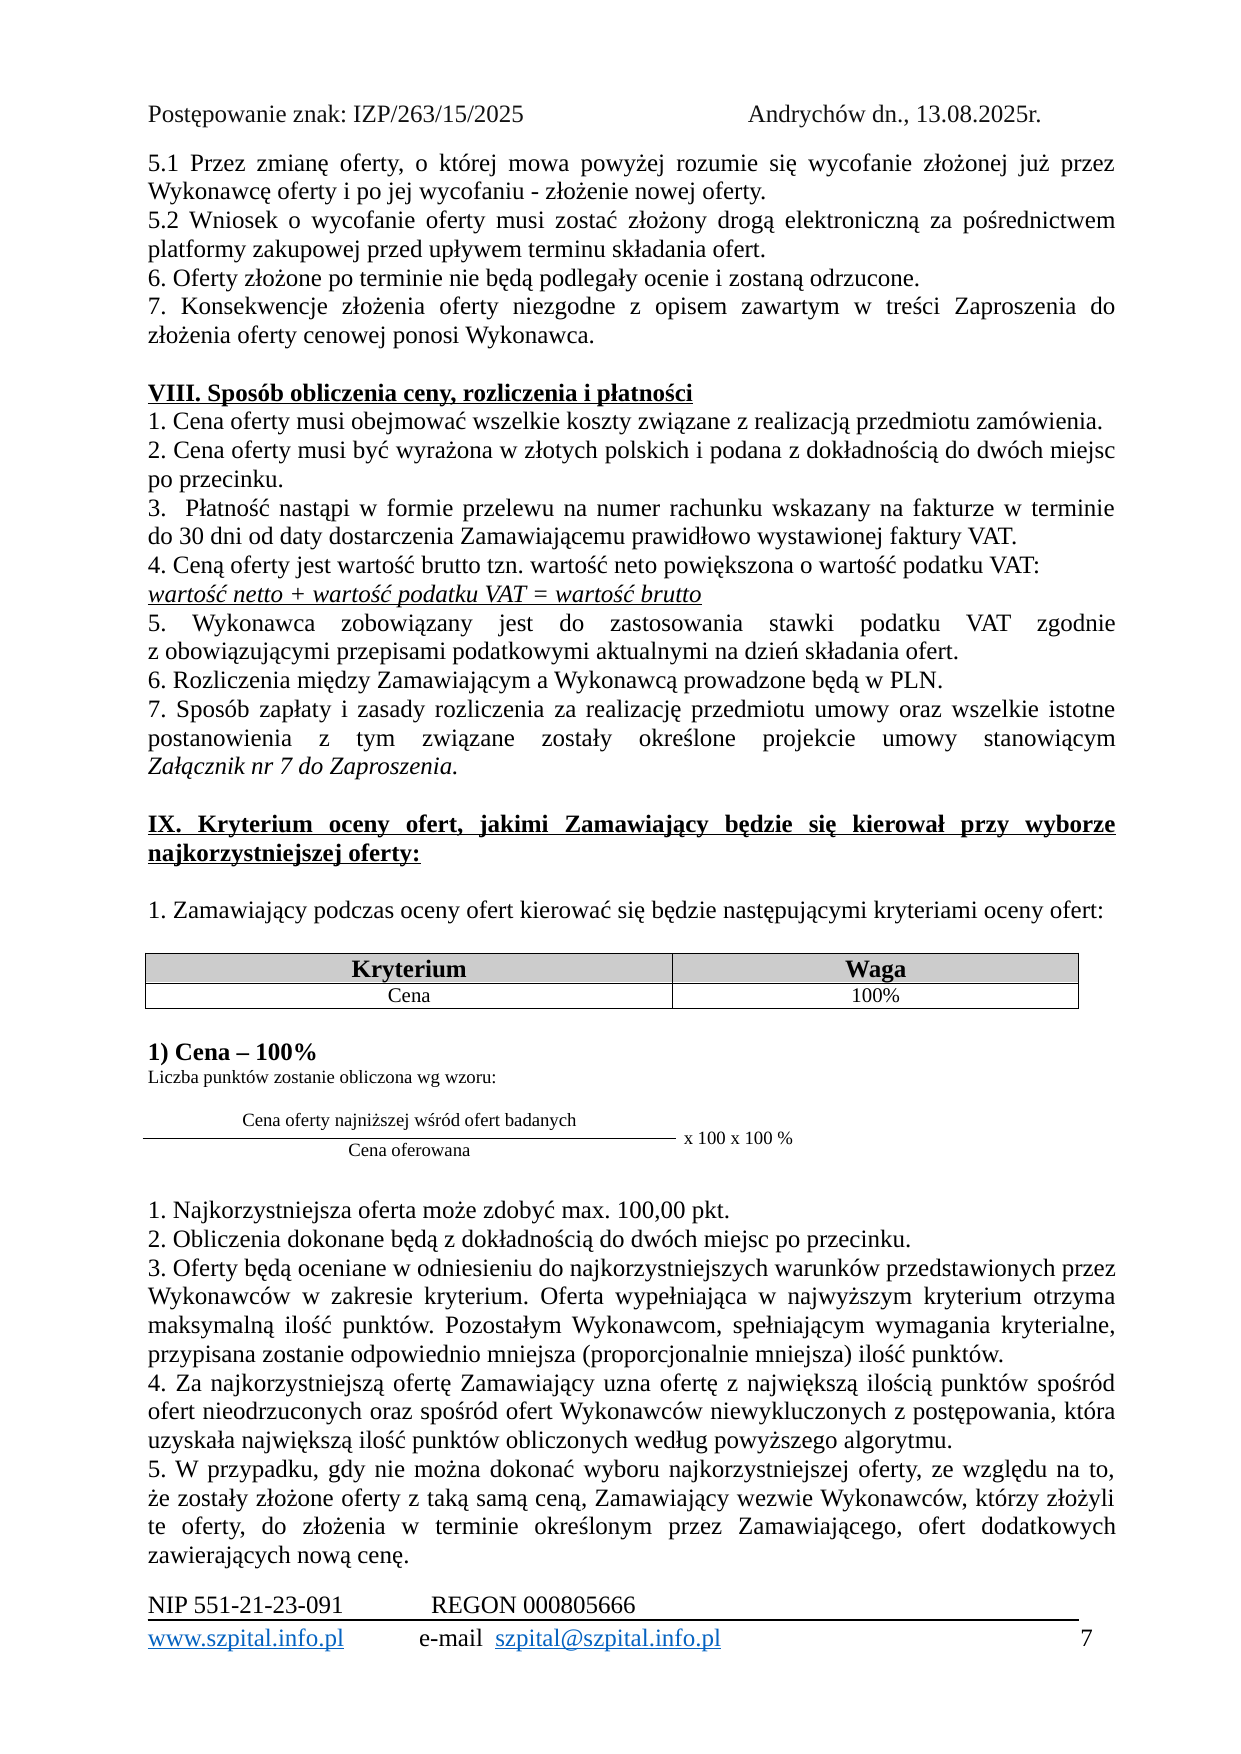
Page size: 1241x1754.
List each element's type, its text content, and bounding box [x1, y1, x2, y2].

text 5.2 Wniosek o wycofanie oferty musi zostać złożony drogą elektroniczną za pośrednictwem platformy zakupowej przed upływem terminu składania ofert. [148, 205, 1116, 263]
table_header x 100 x 100 % [676, 1109, 1172, 1166]
text IX. Kryterium oceny ofert, jakimi Zamawiający będzie się kierował przy wyborze najkorzystniejszej oferty: [148, 835, 1116, 866]
text 2. Cena oferty musi być wyrażona w złotych polskich i podana z dokładnością do dwóch miejsc po przecinku. [148, 435, 1116, 493]
text 3. Płatność nastąpi w formie przelewu na numer rachunku wskazany na fakturze w terminie do 30 dni od daty dostarczenia Zamawiającemu prawidłowo wystawionej faktury VAT. [148, 493, 1116, 550]
text 4. Ceną oferty jest wartość brutto tzn. wartość neto powiększona o wartość podatku VAT: [148, 550, 1116, 579]
text 5. W przypadku, gdy nie można dokonać wyboru najkorzystniejszej oferty, ze względu na to, że zostały złożone oferty z taką samą ceną, Zamawiający wezwie Wykonawców, którzy złożyli te oferty, do złożenia w terminie określonym przez Zamawiającego, ofert dodatkowych zawierających nową cenę. [148, 1454, 1116, 1569]
text 1. Cena oferty musi obejmować wszelkie koszty związane z realizacją przedmiotu zamówienia. [148, 406, 1116, 435]
text IX. Kryterium oceny ofert, jakimi Zamawiający będzie się kierował przy wyborze najkorzystniejszej oferty: [148, 809, 1116, 834]
table_cell Cena oferowana [143, 1139, 676, 1166]
text wartość netto + wartość podatku VAT = wartość brutto [148, 579, 1116, 608]
text VIII. Sposób obliczenia ceny, rozliczenia i płatności [148, 378, 1116, 406]
table_cell Cena [146, 984, 672, 1007]
text 7. Konsekwencje złożenia oferty niezgodne z opisem zawartym w treści Zaproszenia do złożenia oferty cenowej ponosi Wykonawca. [148, 291, 1116, 349]
table_header Cena oferty najniższej wśród ofert badanych [143, 1109, 676, 1138]
text Liczba punktów zostanie obliczona wg wzoru: [148, 1066, 1116, 1088]
text 4. Za najkorzystniejszą ofertę Zamawiający uzna ofertę z największą ilością punktów spośród ofert nieodrzuconych oraz spośród ofert Wykonawców niewykluczonych z postępowania, która uzyskała największą ilość punktów obliczonych według powyższego algorytmu. [148, 1368, 1116, 1454]
table_header Kryterium [146, 954, 672, 982]
text 5. Wykonawca zobowiązany jest do zastosowania stawki podatku VAT zgodnie z obowiązującymi przepisami podatkowymi aktualnymi na dzień składania ofert. [148, 608, 1116, 665]
text 5.1 Przez zmianę oferty, o której mowa powyżej rozumie się wycofanie złożonej już przez Wykonawcę oferty i po jej wycofaniu - złożenie nowej oferty. [148, 148, 1116, 205]
list 7. Sposób zapłaty i zasady rozliczenia za realizację przedmiotu umowy oraz wszelkie istotne postanowienia z tym związane zostały określone projekcie umowy stanowiącym Załącznik nr 7 do Zaproszenia. [148, 694, 1116, 780]
text 3. Oferty będą oceniane w odniesieniu do najkorzystniejszych warunków przedstawionych przez Wykonawców w zakresie kryterium. Oferta wypełniająca w najwyższym kryterium otrzyma maksymalną ilość punktów. Pozostałym Wykonawcom, spełniającym wymagania kryterialne, przypisana zostanie odpowiednio mniejsza (proporcjonalnie mniejsza) ilość punktów. [148, 1253, 1116, 1368]
text 1) Cena – 100% [148, 1037, 1116, 1066]
list 1. Zamawiający podczas oceny ofert kierować się będzie następującymi kryteriami oceny ofert: [148, 895, 1116, 924]
text 6. Oferty złożone po terminie nie będą podlegały ocenie i zostaną odrzucone. [148, 263, 1116, 291]
table_header Waga [673, 954, 1078, 982]
text 2. Obliczenia dokonane będą z dokładnością do dwóch miejsc po przecinku. [148, 1224, 1116, 1253]
table_cell 100% [673, 984, 1078, 1007]
list 6. Rozliczenia między Zamawiającym a Wykonawcą prowadzone będą w PLN. [148, 665, 1116, 694]
text 1. Najkorzystniejsza oferta może zdobyć max. 100,00 pkt. [148, 1195, 1116, 1224]
